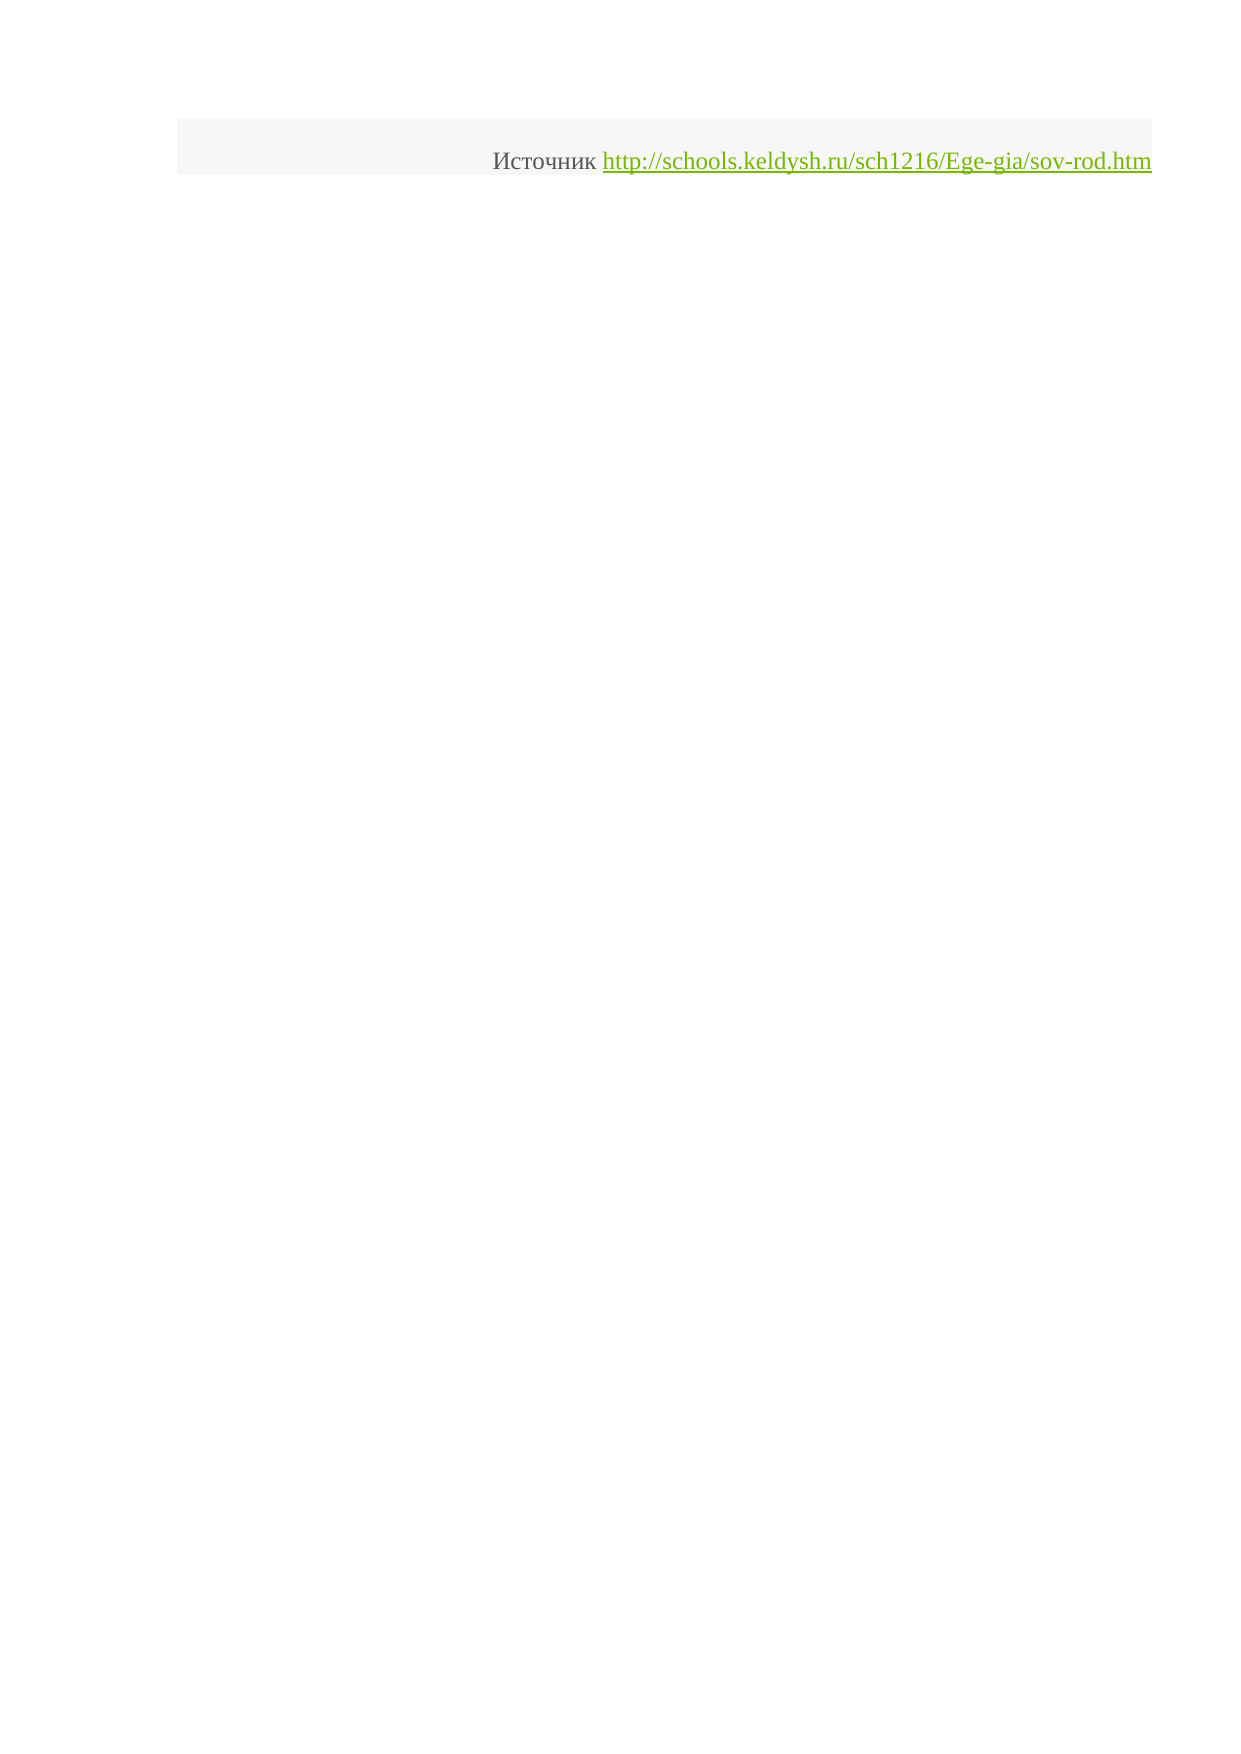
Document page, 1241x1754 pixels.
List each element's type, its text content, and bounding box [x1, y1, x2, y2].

text Источник http://schools.keldysh.ru/sch1216/Ege-gia/sov-rod.htm [177, 118, 1152, 175]
